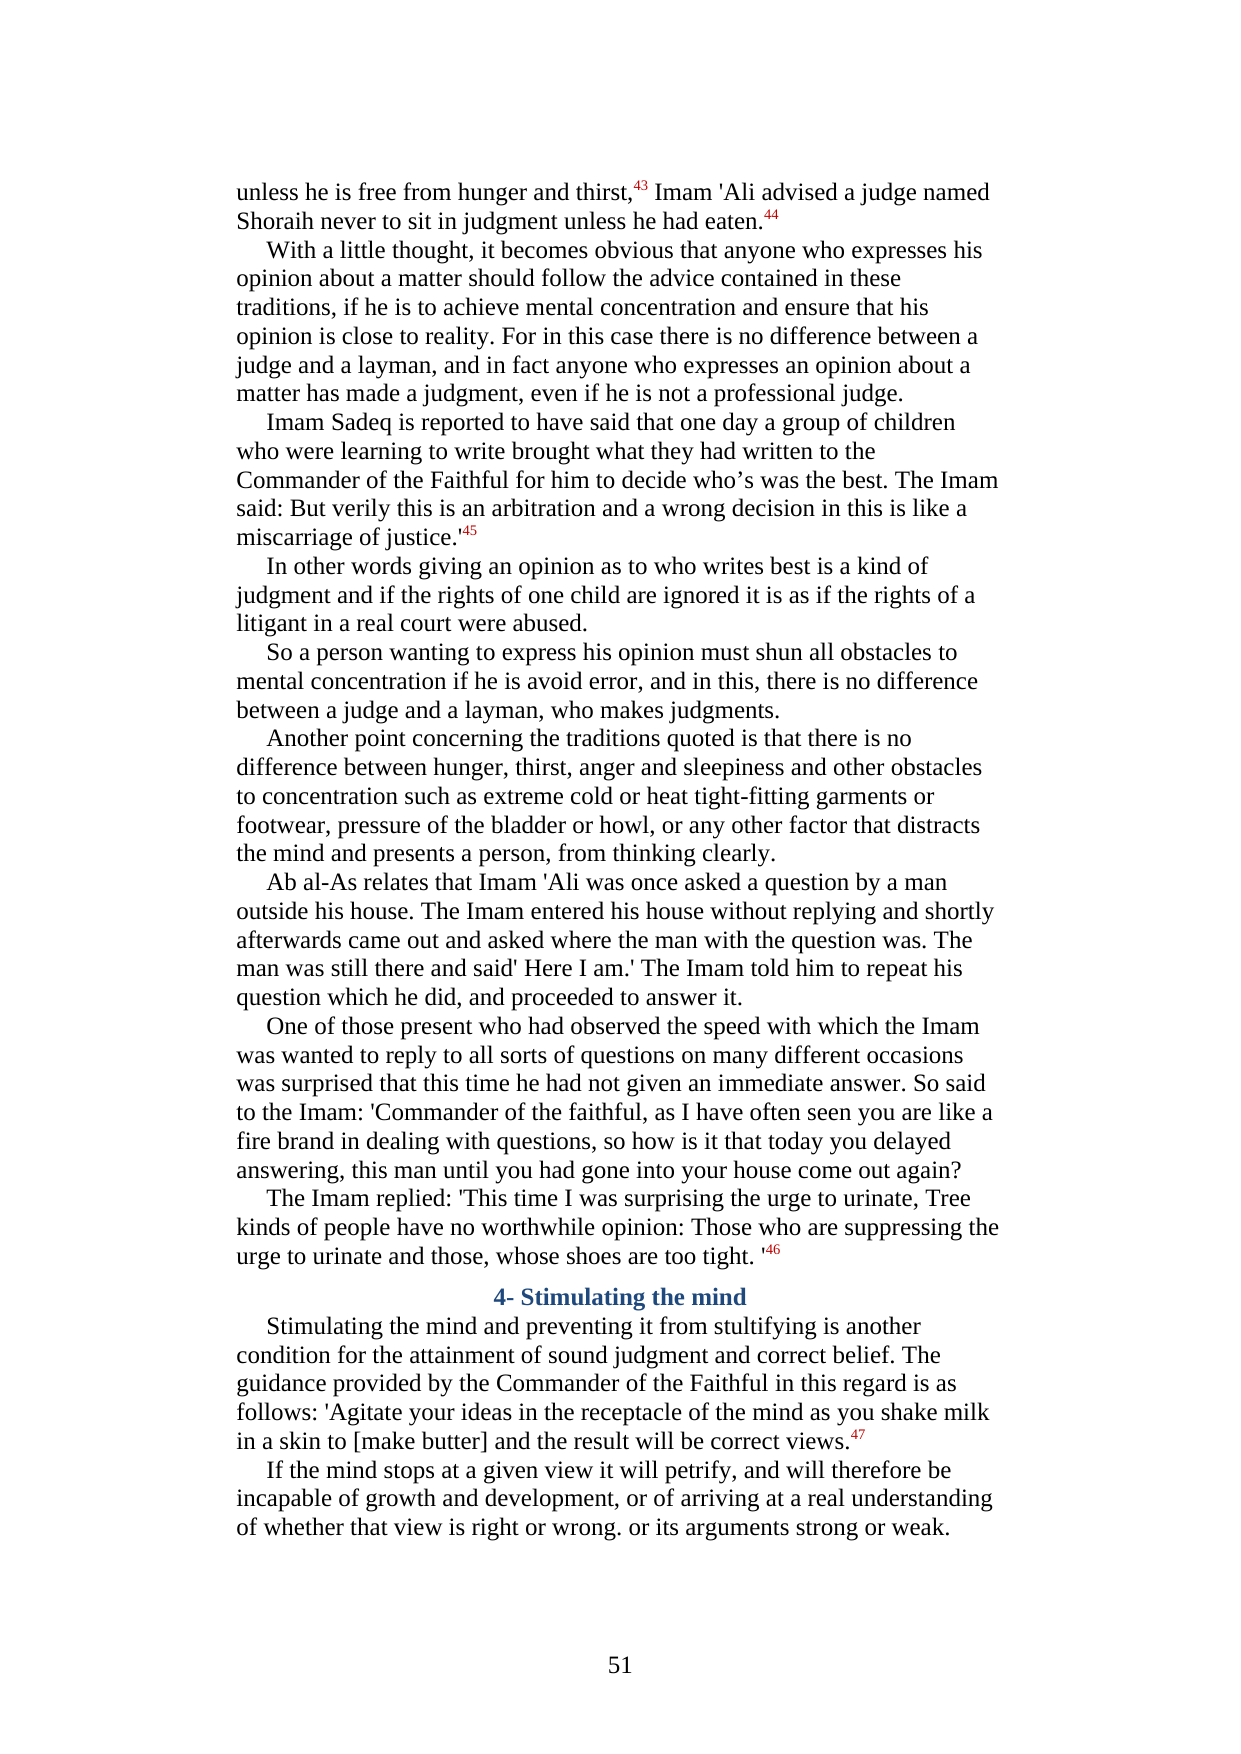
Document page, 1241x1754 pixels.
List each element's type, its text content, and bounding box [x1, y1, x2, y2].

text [236, 177, 1004, 235]
text One of those present who had observed the speed with which the Imam was wanted to reply to all sorts of questions on many different occasions was surprised that this time he had not given an immediate answer. So said to the Imam: 'Commander of the faithful, as I have often seen you are like a fire brand in dealing with questions, so how is it that today you delayed answering, this man until you had gone into your house come out again? [236, 1011, 1004, 1183]
text If the mind stops at a given view it will petrify, and will therefore be incapable of growth and development, or of arriving at a real understanding of whether that view is right or wrong. or its arguments strong or weak. [236, 1455, 1004, 1541]
text So a person wanting to express his opinion must shun all obstacles to mental concentration if he is avoid error, and in this, there is no difference between a judge and a layman, who makes judgments. [236, 637, 1004, 723]
subtitle 4- Stimulating the mind [236, 1282, 1004, 1311]
text In other words giving an opinion as to who writes best is a kind of judgment and if the rights of one child are ignored it is as if the rights of a litigant in a real court were abused. [236, 551, 1004, 637]
text Another point concerning the traditions quoted is that there is no difference between hunger, thirst, anger and sleepiness and other obstacles to concentration such as extreme cold or heat tight-fitting garments or footwear, pressure of the bladder or howl, or any other factor that distracts the mind and presents a person, from thinking clearly. [236, 723, 1004, 867]
text Stimulating the mind and preventing it from stultifying is another condition for the attainment of sound judgment and correct belief. The guidance provided by the Commander of the Faithful in this regard is as follows: 'Agitate your ideas in the receptacle of the mind as you shake milk in a skin to [make butter] and the result will be correct views.47 [236, 1311, 1004, 1455]
text The Imam replied: 'This time I was surprising the urge to urinate, Tree kinds of people have no worthwhile opinion: Those who are suppressing the urge to urinate and those, whose shoes are too tight. '46 [236, 1183, 1004, 1270]
text With a little thought, it becomes obvious that anyone who expresses his opinion about a matter should follow the advice contained in these traditions, if he is to achieve mental concentration and ensure that his opinion is close to reality. For in this case there is no difference between a judge and a layman, and in fact anyone who expresses an opinion about a matter has made a judgment, even if he is not a professional judge. [236, 235, 1004, 407]
text Imam Sadeq is reported to have said that one day a group of children who were learning to write brought what they had written to the Commander of the Faithful for him to decide who’s was the best. The Imam said: But verily this is an arbitration and a wrong decision in this is like a miscarriage of justice.'45 [236, 407, 1004, 551]
text Ab al-As relates that Imam 'Ali was once asked a question by a man outside his house. The Imam entered his house without replying and shortly afterwards came out and asked where the man with the question was. The man was still there and said' Here I am.' The Imam told him to repeat his question which he did, and proceeded to answer it. [236, 867, 1004, 1011]
